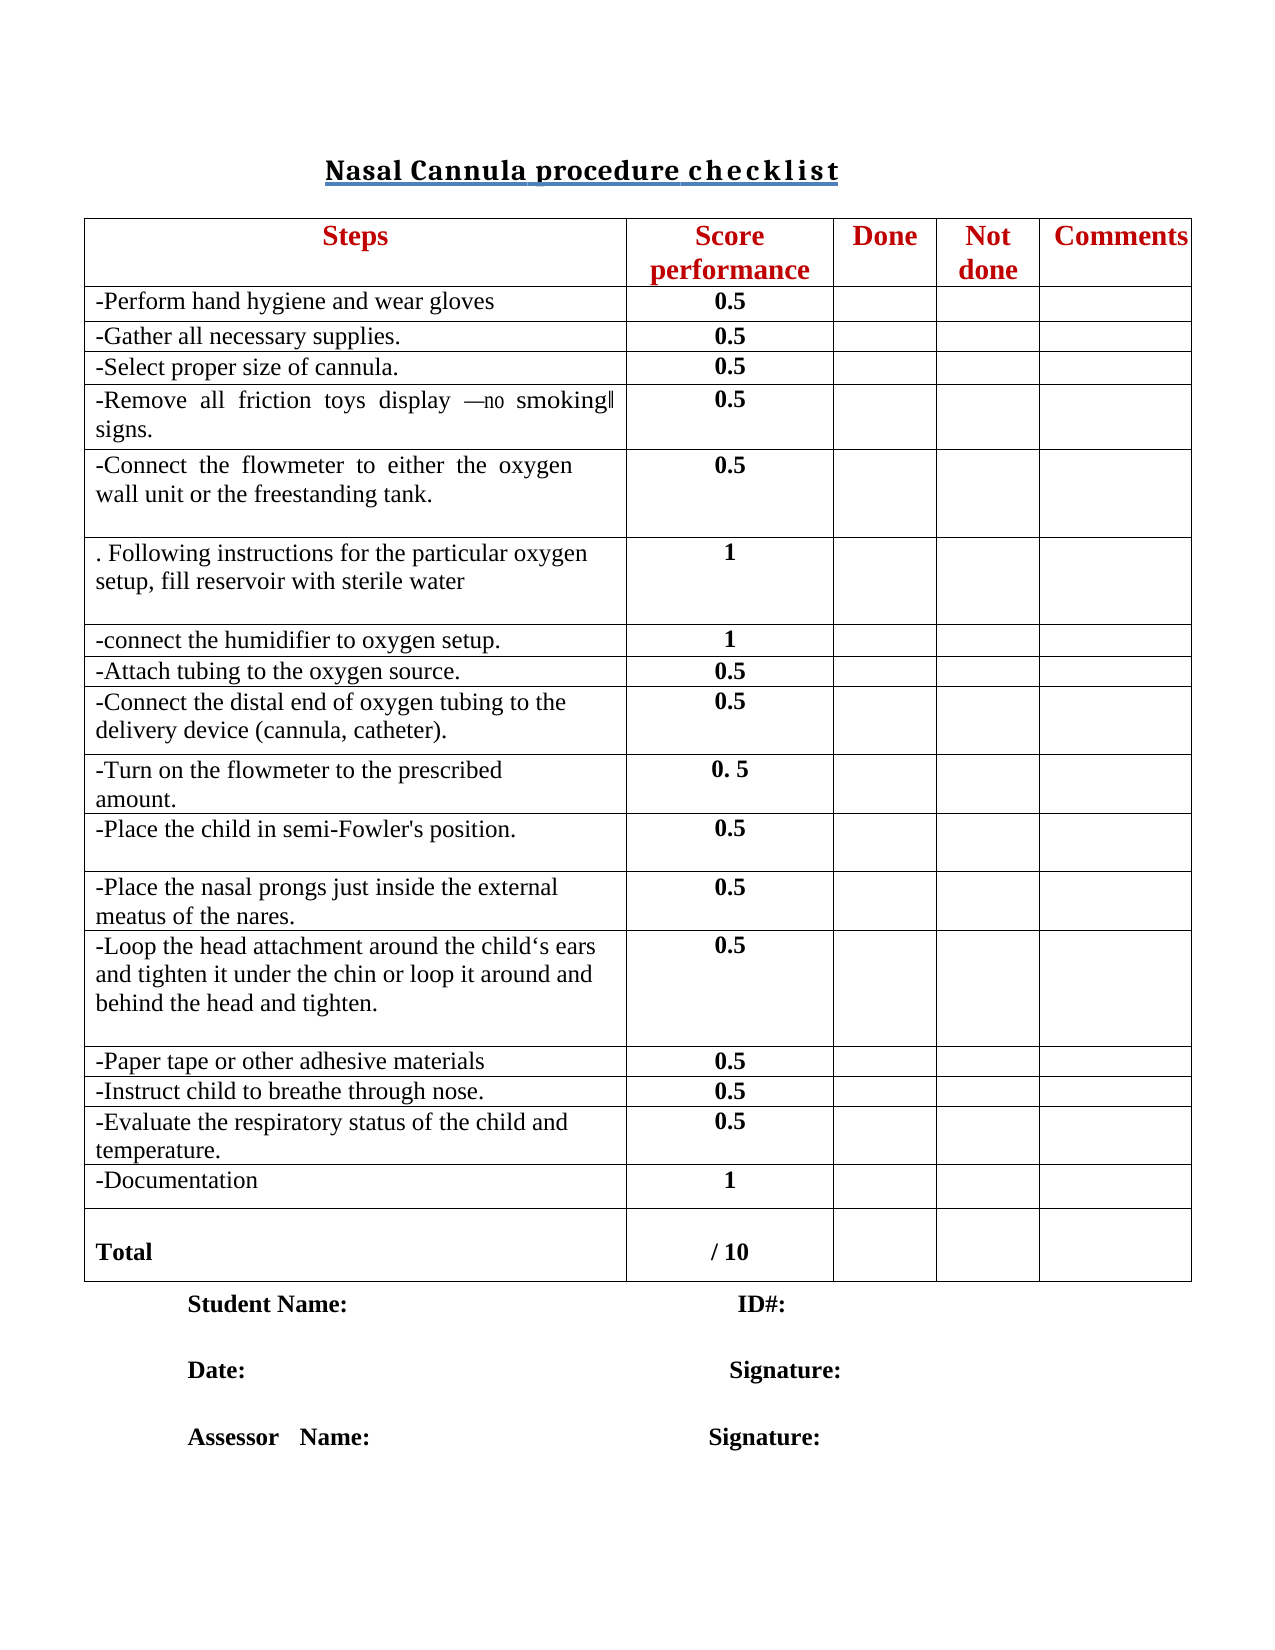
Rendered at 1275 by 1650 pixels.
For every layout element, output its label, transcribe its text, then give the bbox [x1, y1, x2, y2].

table_cell [1040, 687, 1191, 754]
table_cell [834, 352, 936, 384]
table_cell / 10 [627, 1209, 833, 1281]
table_cell 0.5 [627, 657, 833, 686]
table_cell [1040, 755, 1191, 813]
table_cell 1 [627, 625, 833, 656]
table_header Not done [937, 219, 1039, 286]
table_cell [937, 1165, 1039, 1208]
table_cell [1040, 385, 1191, 449]
table_cell [1040, 352, 1191, 384]
table_cell [834, 538, 936, 624]
table_cell [1040, 1165, 1191, 1208]
table_cell [1040, 322, 1191, 351]
table_cell [937, 1047, 1039, 1076]
table_cell 1 [627, 1165, 833, 1208]
table_cell 0. 5 [627, 755, 833, 813]
table_cell [1040, 287, 1191, 321]
table_cell 0.5 [627, 687, 833, 754]
table_header Score performance [627, 219, 833, 286]
table_cell -Evaluate the respiratory status of the child and temperature. [85, 1107, 626, 1164]
table_cell [937, 538, 1039, 624]
table_cell [834, 1165, 936, 1208]
table_cell [834, 1047, 936, 1076]
table_cell [1040, 931, 1191, 1046]
table_cell [937, 322, 1039, 351]
table_cell [937, 625, 1039, 656]
table_cell [937, 872, 1039, 930]
table_cell [834, 1107, 936, 1164]
table_cell [834, 1077, 936, 1106]
table_cell 0.5 [627, 1107, 833, 1164]
table_cell . Following instructions for the particular oxygen setup, fill reservoir with sterile water [85, 538, 626, 624]
table_cell -Turn on the flowmeter to the prescribed amount. [85, 755, 626, 813]
table_cell 0.5 [627, 1047, 833, 1076]
table_cell -Connect the distal end of oxygen tubing to the delivery device (cannula, catheter). [85, 687, 626, 754]
table_cell [1040, 872, 1191, 930]
table_cell [1040, 1107, 1191, 1164]
table_cell [1040, 1209, 1191, 1281]
table_cell [1040, 450, 1191, 537]
table_header Comments [1040, 219, 1191, 286]
subtitle Date: Signature: [187, 1356, 976, 1384]
table_cell 0.5 [627, 352, 833, 384]
table_cell -Paper tape or other adhesive materials [85, 1047, 626, 1076]
table_cell [1040, 814, 1191, 871]
table_cell -Gather all necessary supplies. [85, 322, 626, 351]
table_cell [834, 872, 936, 930]
table_cell -Attach tubing to the oxygen source. [85, 657, 626, 686]
subtitle Nasal Cannula procedure checklist [187, 154, 976, 188]
table_cell [834, 450, 936, 537]
table_cell [834, 1209, 936, 1281]
table_cell [834, 287, 936, 321]
table_cell [834, 657, 936, 686]
table_cell -Documentation [85, 1165, 626, 1208]
subtitle Student Name: ID#: [187, 1289, 976, 1318]
table_cell [834, 625, 936, 656]
table_cell [937, 1209, 1039, 1281]
table_cell 0.5 [627, 385, 833, 449]
table_header Steps [85, 219, 626, 286]
table_cell [834, 814, 936, 871]
table_cell [834, 931, 936, 1046]
table_cell [834, 687, 936, 754]
table_cell [937, 287, 1039, 321]
table_cell 0.5 [627, 287, 833, 321]
table_cell -Place the child in semi-Fowler's position. [85, 814, 626, 871]
subtitle Assessor Name: Signature: [187, 1422, 976, 1451]
table_cell [937, 931, 1039, 1046]
table_cell -connect the humidifier to oxygen setup. [85, 625, 626, 656]
table_cell [937, 450, 1039, 537]
table_cell [834, 755, 936, 813]
table_cell Total [85, 1209, 626, 1281]
table_cell -Remove all friction toys display ―no smoking‖ signs. [85, 385, 626, 449]
table_cell [834, 385, 936, 449]
table_cell 0.5 [627, 1077, 833, 1106]
table_cell [834, 322, 936, 351]
table_cell 0.5 [627, 872, 833, 930]
table_cell [1040, 1047, 1191, 1076]
table_cell -Instruct child to breathe through nose. [85, 1077, 626, 1106]
table_cell [937, 814, 1039, 871]
table_cell -Place the nasal prongs just inside the external meatus of the nares. [85, 872, 626, 930]
table_header Done [834, 219, 936, 286]
table_cell 0.5 [627, 814, 833, 871]
table_cell -Connect the flowmeter to either the oxygen wall unit or the freestanding tank. [85, 450, 626, 537]
table_cell [937, 657, 1039, 686]
table_cell [937, 352, 1039, 384]
table_cell [937, 1107, 1039, 1164]
table_cell [937, 755, 1039, 813]
table_cell 1 [627, 538, 833, 624]
table_cell [1040, 1077, 1191, 1106]
table_cell 0.5 [627, 931, 833, 1046]
table_cell [937, 1077, 1039, 1106]
table_cell -Select proper size of cannula. [85, 352, 626, 384]
table_cell -Perform hand hygiene and wear gloves [85, 287, 626, 321]
table_cell [1040, 625, 1191, 656]
table_cell [937, 385, 1039, 449]
table_cell -Loop the head attachment around the child‘s ears and tighten it under the chin or loop it around and behind the head and tighten. [85, 931, 626, 1046]
table_cell 0.5 [627, 322, 833, 351]
table_cell [1040, 538, 1191, 624]
table_cell [937, 687, 1039, 754]
table_cell [1040, 657, 1191, 686]
table_cell 0.5 [627, 450, 833, 537]
